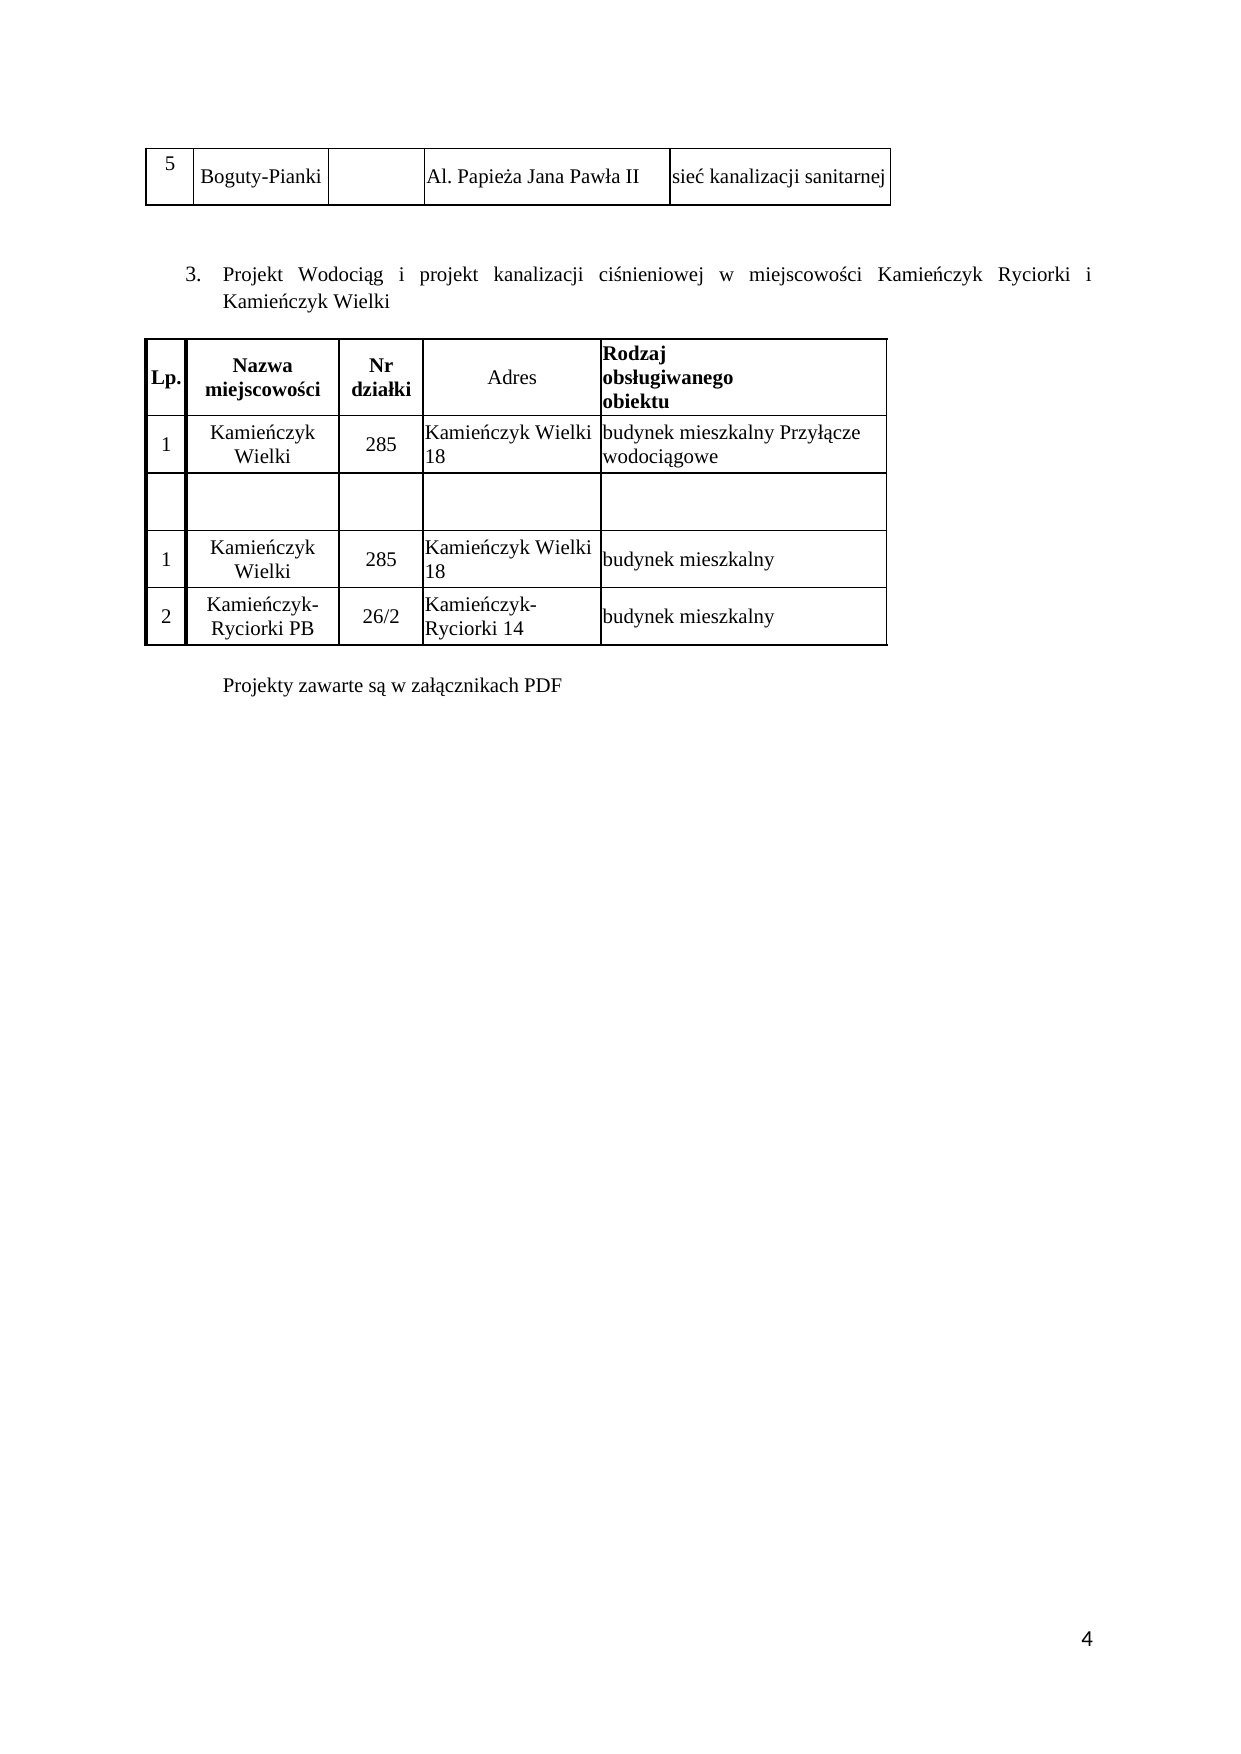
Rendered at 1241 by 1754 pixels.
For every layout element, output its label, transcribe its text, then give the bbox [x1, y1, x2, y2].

table_cell 2 [148, 588, 184, 644]
table_cell Al. Papieża Jana Pawła II [425, 149, 669, 204]
table_cell [424, 474, 600, 529]
table_cell Boguty-Pianki [194, 149, 328, 204]
table_header Rodzaj obsługiwanego obiektu [602, 340, 886, 415]
table_cell sieć kanalizacji sanitarnej [671, 149, 890, 204]
table_cell 26/2 [340, 588, 422, 644]
table_cell 5 [147, 149, 193, 204]
table_header Nr działki [340, 340, 422, 415]
table_cell [148, 474, 184, 529]
table_cell 285 [340, 416, 422, 472]
table_cell [188, 474, 338, 529]
table_cell 285 [340, 531, 422, 587]
table_cell [340, 474, 422, 529]
table_cell budynek mieszkalny Przyłącze wodociągowe [602, 416, 886, 472]
table_cell [329, 149, 424, 204]
table_cell Kamieńczyk Wielki 18 [424, 531, 600, 587]
table_cell budynek mieszkalny [602, 531, 886, 587]
table_cell Kamieńczyk Wielki [188, 416, 338, 472]
list Projekty zawarte są w załącznikach PDF [223, 673, 1093, 697]
table_header Nazwa miejscowości [188, 340, 338, 415]
table_cell Kamieńczyk- Ryciorki PB [188, 588, 338, 644]
table_header Adres [424, 340, 600, 415]
list Projekt Wodociąg i projekt kanalizacji ciśnieniowej w miejscowości Kamieńczyk Ryciorki i Kamieńczyk Wielki [185, 261, 1093, 313]
table_cell Kamieńczyk Wielki [188, 531, 338, 587]
table_cell Kamieńczyk-Ryciorki 14 [424, 588, 600, 644]
table_cell budynek mieszkalny [602, 588, 886, 644]
table_header Lp. [148, 340, 184, 415]
table_cell Kamieńczyk Wielki 18 [424, 416, 600, 472]
table_cell 1 [148, 416, 184, 472]
table_cell 1 [148, 531, 184, 587]
table_cell [602, 474, 886, 529]
